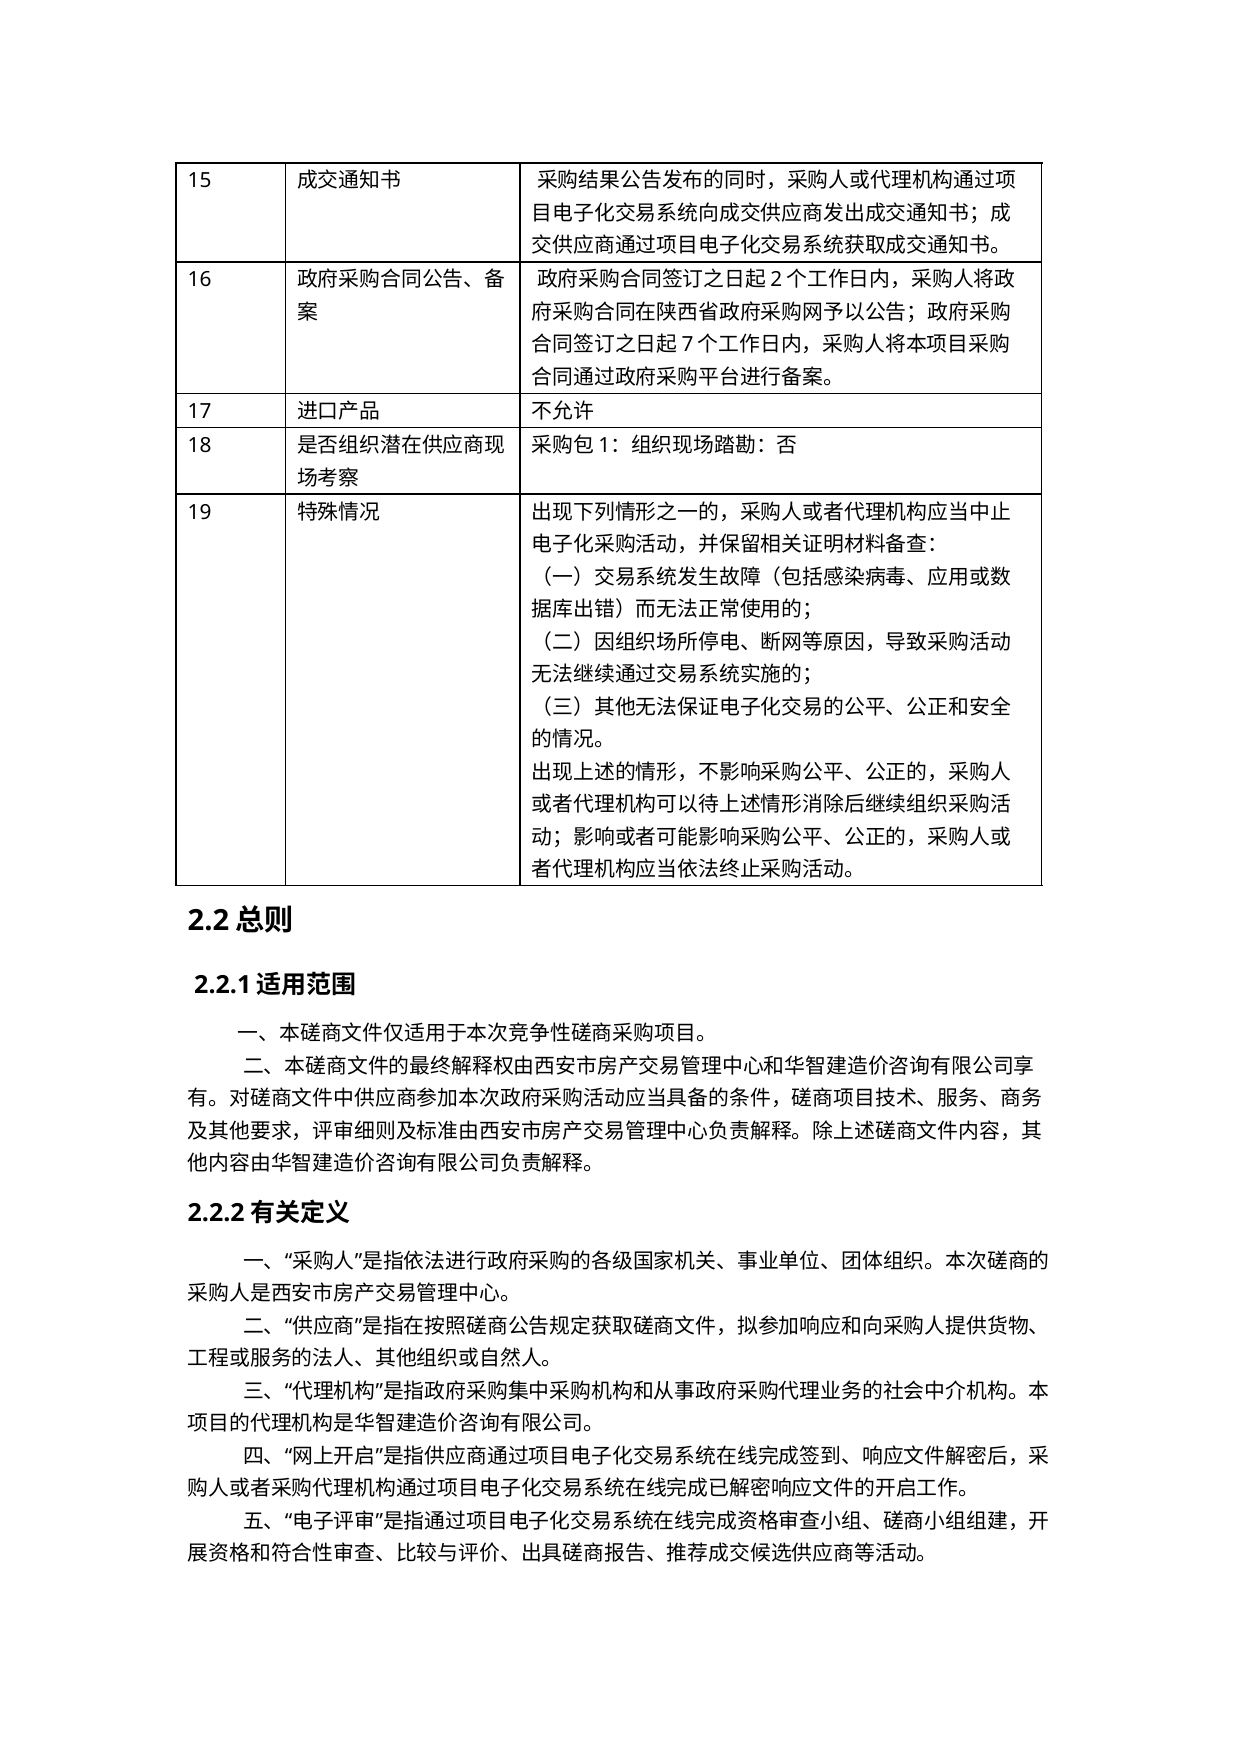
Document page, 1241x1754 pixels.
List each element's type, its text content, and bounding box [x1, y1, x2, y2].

text 五、“电子评审”是指通过项目电子化交易系统在线完成资格审查小组、磋商小组组建，开展资格和符合性审查、比较与评价、出具磋商报告、推荐成交候选供应商等活动。 [187, 1504, 1053, 1569]
text 二、“供应商”是指在按照磋商公告规定获取磋商文件，拟参加响应和向采购人提供货物、工程或服务的法人、其他组织或自然人。 [187, 1309, 1053, 1374]
table_cell 19 [177, 495, 285, 885]
text 三、“代理机构”是指政府采购集中采购机构和从事政府采购代理业务的社会中介机构。本项目的代理机构是华智建造价咨询有限公司。 [187, 1374, 1053, 1439]
table_cell 政府采购合同公告、备案 [286, 263, 519, 393]
table_cell 是否组织潜在供应商现场考察 [286, 428, 519, 493]
table_cell 15 [177, 164, 285, 261]
text 2.2.1适用范围 [187, 951, 1053, 1016]
text 2.2总则 [187, 886, 1053, 951]
text 2.2.2有关定义 [187, 1179, 1053, 1244]
table_cell 18 [177, 428, 285, 493]
text 一、“采购人”是指依法进行政府采购的各级国家机关、事业单位、团体组织。本次磋商的采购人是西安市房产交易管理中心。 [187, 1244, 1053, 1309]
table_cell 进口产品 [286, 394, 519, 427]
table_cell 16 [177, 263, 285, 393]
table_cell 不允许 [521, 394, 1041, 427]
table_cell 17 [177, 394, 285, 427]
table_cell 政府采购合同签订之日起2个工作日内，采购人将政府采购合同在陕西省政府采购网予以公告；政府采购合同签订之日起7个工作日内，采购人将本项目采购合同通过政府采购平台进行备案。 [521, 263, 1041, 393]
text 四、“网上开启”是指供应商通过项目电子化交易系统在线完成签到、响应文件解密后，采购人或者采购代理机构通过项目电子化交易系统在线完成已解密响应文件的开启工作。 [187, 1439, 1053, 1504]
text 一、本磋商文件仅适用于本次竞争性磋商采购项目。 [187, 1016, 1053, 1049]
table_cell 成交通知书 [286, 164, 519, 261]
table_cell 出现下列情形之一的，采购人或者代理机构应当中止电子化采购活动，并保留相关证明材料备查： （一）交易系统发生故障（包括感染病毒、应用或数据库出错）而无法正常使用的； （二）因组织场所停电、断网等原因，导致采购活动无法继续通过交易系统实施的； （三）其他无法保证电子化交易的公平、公正和安全的情况。 出现上述的情形，不影响采购公平、公正的，采购人或者代理机构可以待上述情形消除后继续组织采购活动；影响或者可能影响采购公平、公正的，采购人或者代理机构应当依法终止采购活动。 [521, 495, 1041, 885]
text 二、本磋商文件的最终解释权由西安市房产交易管理中心和华智建造价咨询有限公司享有。对磋商文件中供应商参加本次政府采购活动应当具备的条件，磋商项目技术、服务、商务及其他要求，评审细则及标准由西安市房产交易管理中心负责解释。除上述磋商文件内容，其他内容由华智建造价咨询有限公司负责解释。 [187, 1049, 1053, 1179]
table_cell 特殊情况 [286, 495, 519, 885]
table_cell 采购包1：组织现场踏勘：否 [521, 428, 1041, 493]
table_cell 采购结果公告发布的同时，采购人或代理机构通过项目电子化交易系统向成交供应商发出成交通知书；成交供应商通过项目电子化交易系统获取成交通知书。 [521, 164, 1041, 261]
